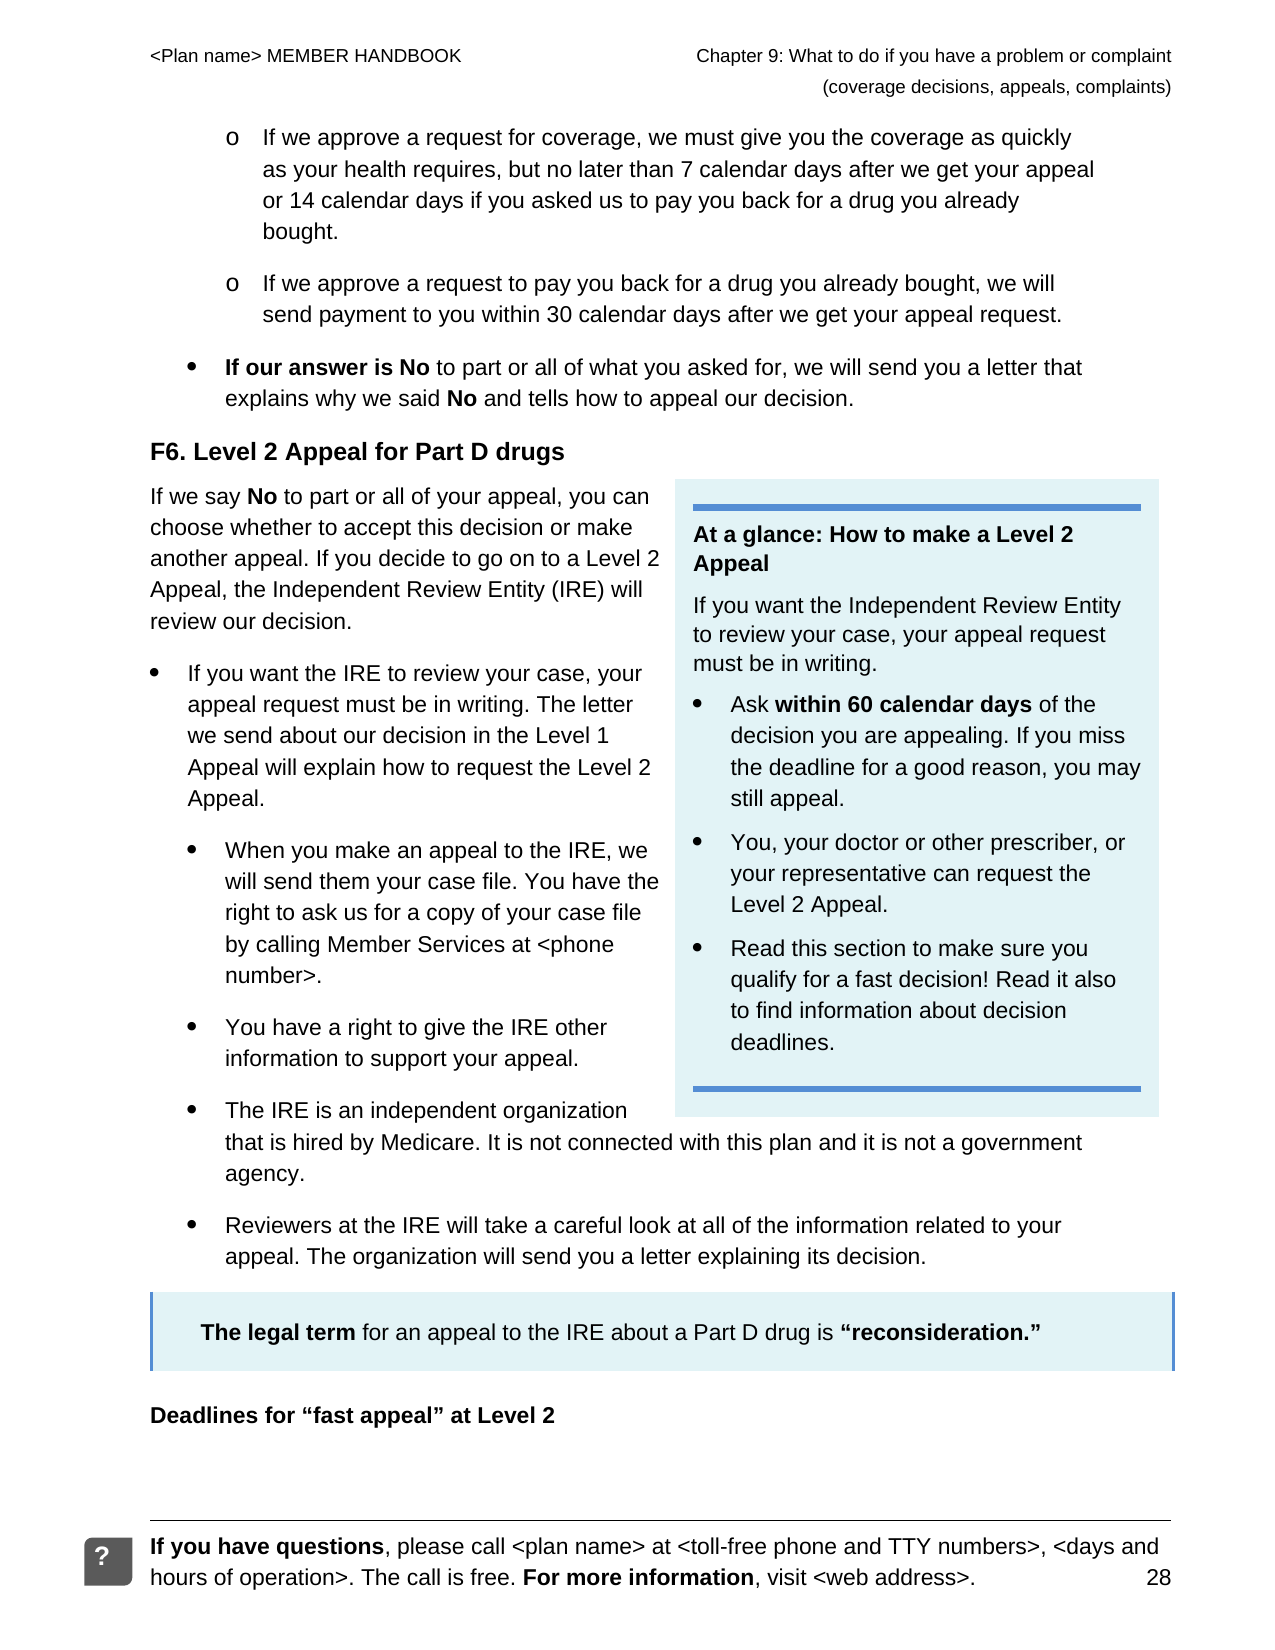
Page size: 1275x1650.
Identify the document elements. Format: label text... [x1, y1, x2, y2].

list When you make an appeal to the IRE, we will send them your case file. You have the right to ask us for a copy of your case file by calling Member Services at <phone number>. [187, 833, 675, 989]
list You have a right to give the IRE other information to support your appeal. [187, 1010, 675, 1073]
list The IRE is an independent organization that is hired by Medicare. It is not connected with this plan and it is not a government agency. [187, 1094, 1096, 1187]
list If you want the IRE to review your case, your appeal request must be in writing. The letter we send about our decision in the Level 1 Appeal will explain how to request the Level 2 Appeal. [150, 656, 675, 812]
list If we approve a request to pay you back for a drug you already bought, we will send payment to you within 30 calendar days after we get your appeal request. [225, 267, 1096, 329]
table_header The legal term for an appeal to the IRE about a Part D drug is “reconsideration.” [153, 1295, 1172, 1368]
list If our answer is No to part or all of what you asked for, we will send you a letter that explains why we said No and tells how to appeal our decision. [187, 350, 1096, 412]
table_header At a glance: How to make a Level 2 Appeal If you want the Independent Review Entity to review your case, your appeal request must be in writing. Ask within 60 calendar days of the decision you are appealing. If you miss the deadline for a good reason, you may still appeal. You, your doctor or other prescriber, or your representative can request the Level 2 Appeal. Read this section to make sure you qualify for a fast decision! Read it also to find information about decision deadlines. [688, 492, 1146, 1104]
subtitle Deadlines for “fast appeal” at Level 2 [150, 1397, 1096, 1431]
list If we approve a request for coverage, we must give you the coverage as quickly as your health requires, but no later than 7 calendar days after we get your appeal or 14 calendar days if you asked us to pay you back for a drug you already bought. [225, 121, 1096, 246]
list Reviewers at the IRE will take a careful look at all of the information related to your appeal. The organization will send you a letter explaining its decision. [187, 1208, 1096, 1271]
text If we say No to part or all of your appeal, you can choose whether to accept this decision or make another appeal. If you decide to go on to a Level 2 Appeal, the Independent Review Entity (IRE) will review our decision. [150, 479, 675, 635]
subtitle F6. Level 2 Appeal for Part D drugs [150, 433, 1096, 467]
